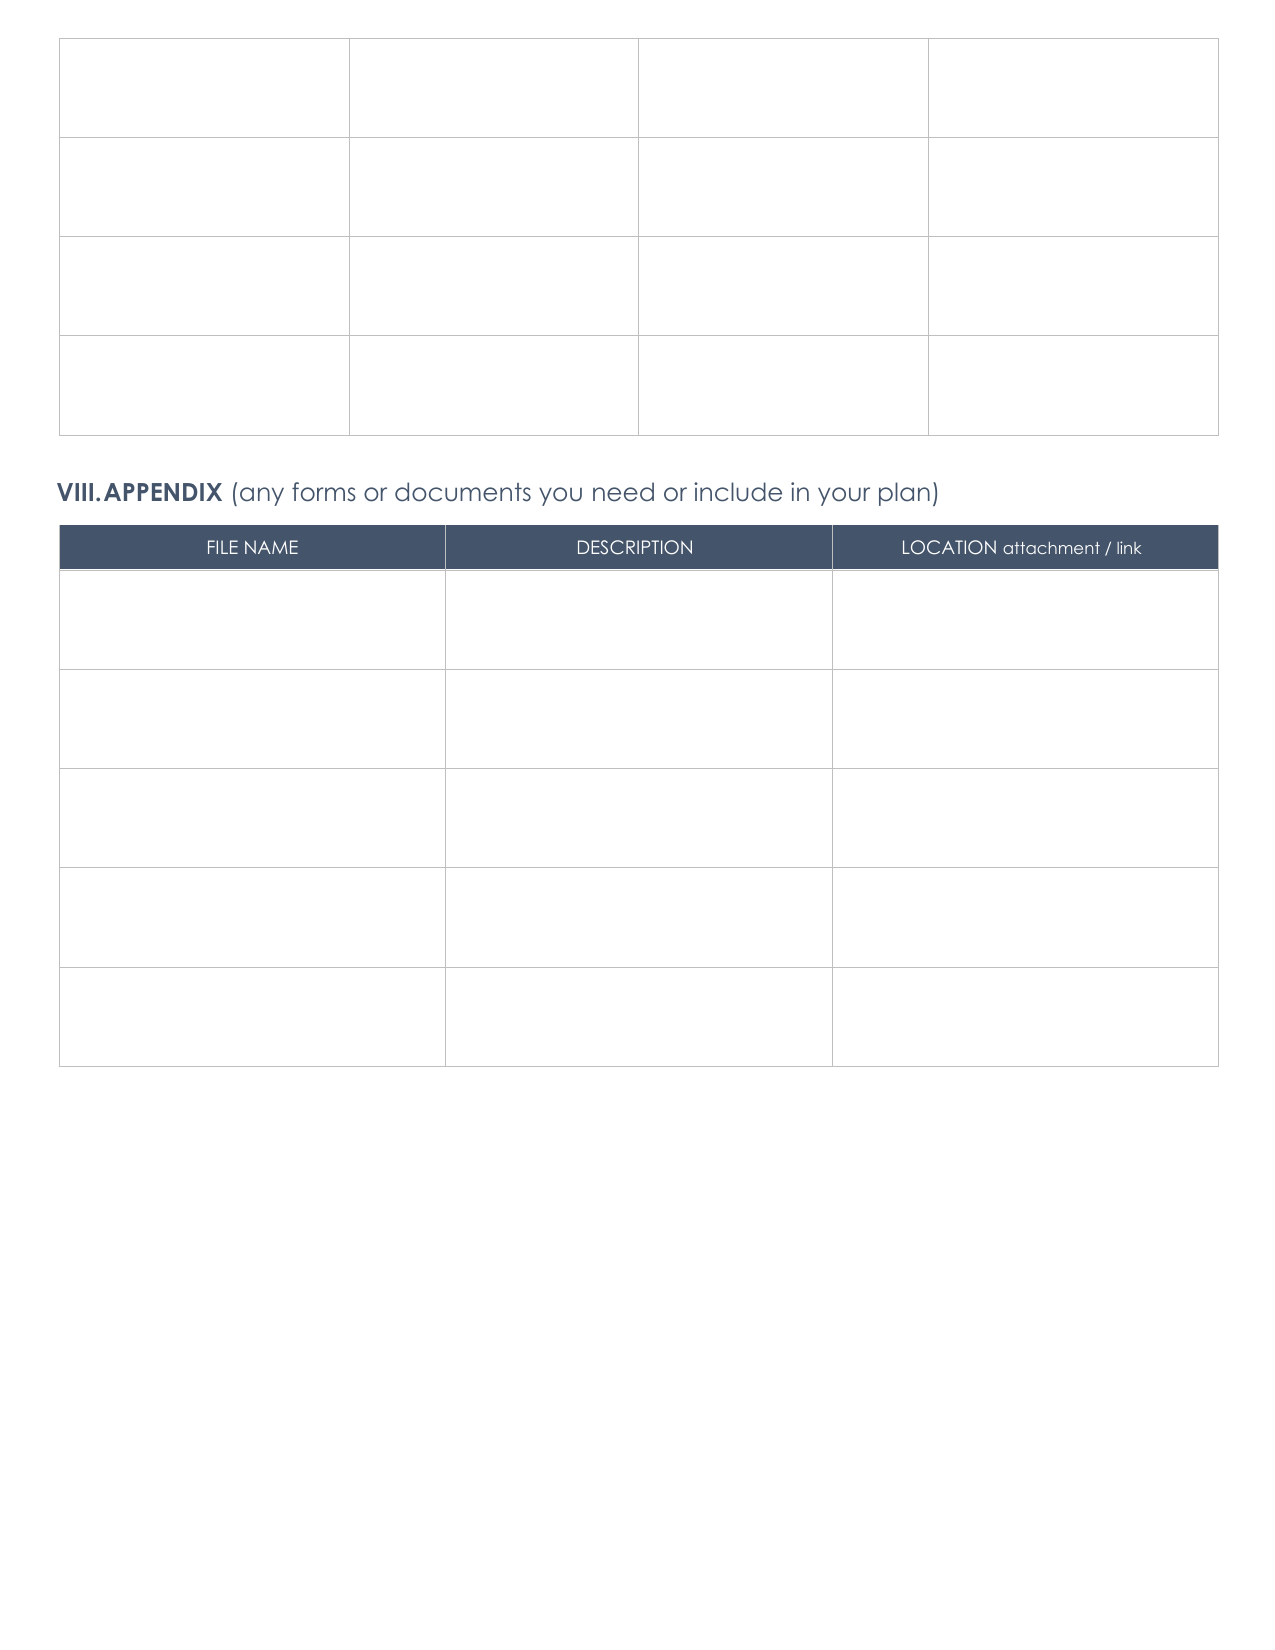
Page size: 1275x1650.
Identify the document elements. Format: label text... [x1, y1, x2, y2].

table_cell [60, 868, 445, 967]
table_cell [60, 571, 445, 669]
table_cell [639, 237, 928, 335]
table_cell [929, 39, 1218, 137]
table_cell [60, 769, 445, 867]
table_cell [929, 237, 1218, 335]
table_cell [446, 571, 832, 669]
table_cell [833, 571, 1218, 669]
table_cell [833, 968, 1218, 1066]
table_cell [350, 39, 638, 137]
table_cell [929, 336, 1218, 434]
table_cell [639, 39, 928, 137]
table_cell [60, 39, 349, 137]
table_cell [833, 769, 1218, 867]
table_cell [639, 336, 928, 434]
table_header DESCRIPTION [446, 525, 832, 569]
table_cell [60, 138, 349, 236]
table_cell [446, 868, 832, 967]
table_cell [350, 237, 638, 335]
table_header FILE NAME [60, 525, 445, 569]
list APPENDIX (any forms or documents you need or include in your plan) [56, 473, 1237, 509]
table_cell [446, 670, 832, 768]
table_cell [60, 336, 349, 434]
table_cell [929, 138, 1218, 236]
table_cell [350, 336, 638, 434]
table_header LOCATION attachment / link [833, 525, 1218, 569]
table_cell [833, 868, 1218, 967]
table_cell [60, 968, 445, 1066]
table_cell [350, 138, 638, 236]
table_cell [60, 237, 349, 335]
table_cell [833, 670, 1218, 768]
table_cell [446, 769, 832, 867]
table_cell [60, 670, 445, 768]
table_cell [639, 138, 928, 236]
table_cell [446, 968, 832, 1066]
